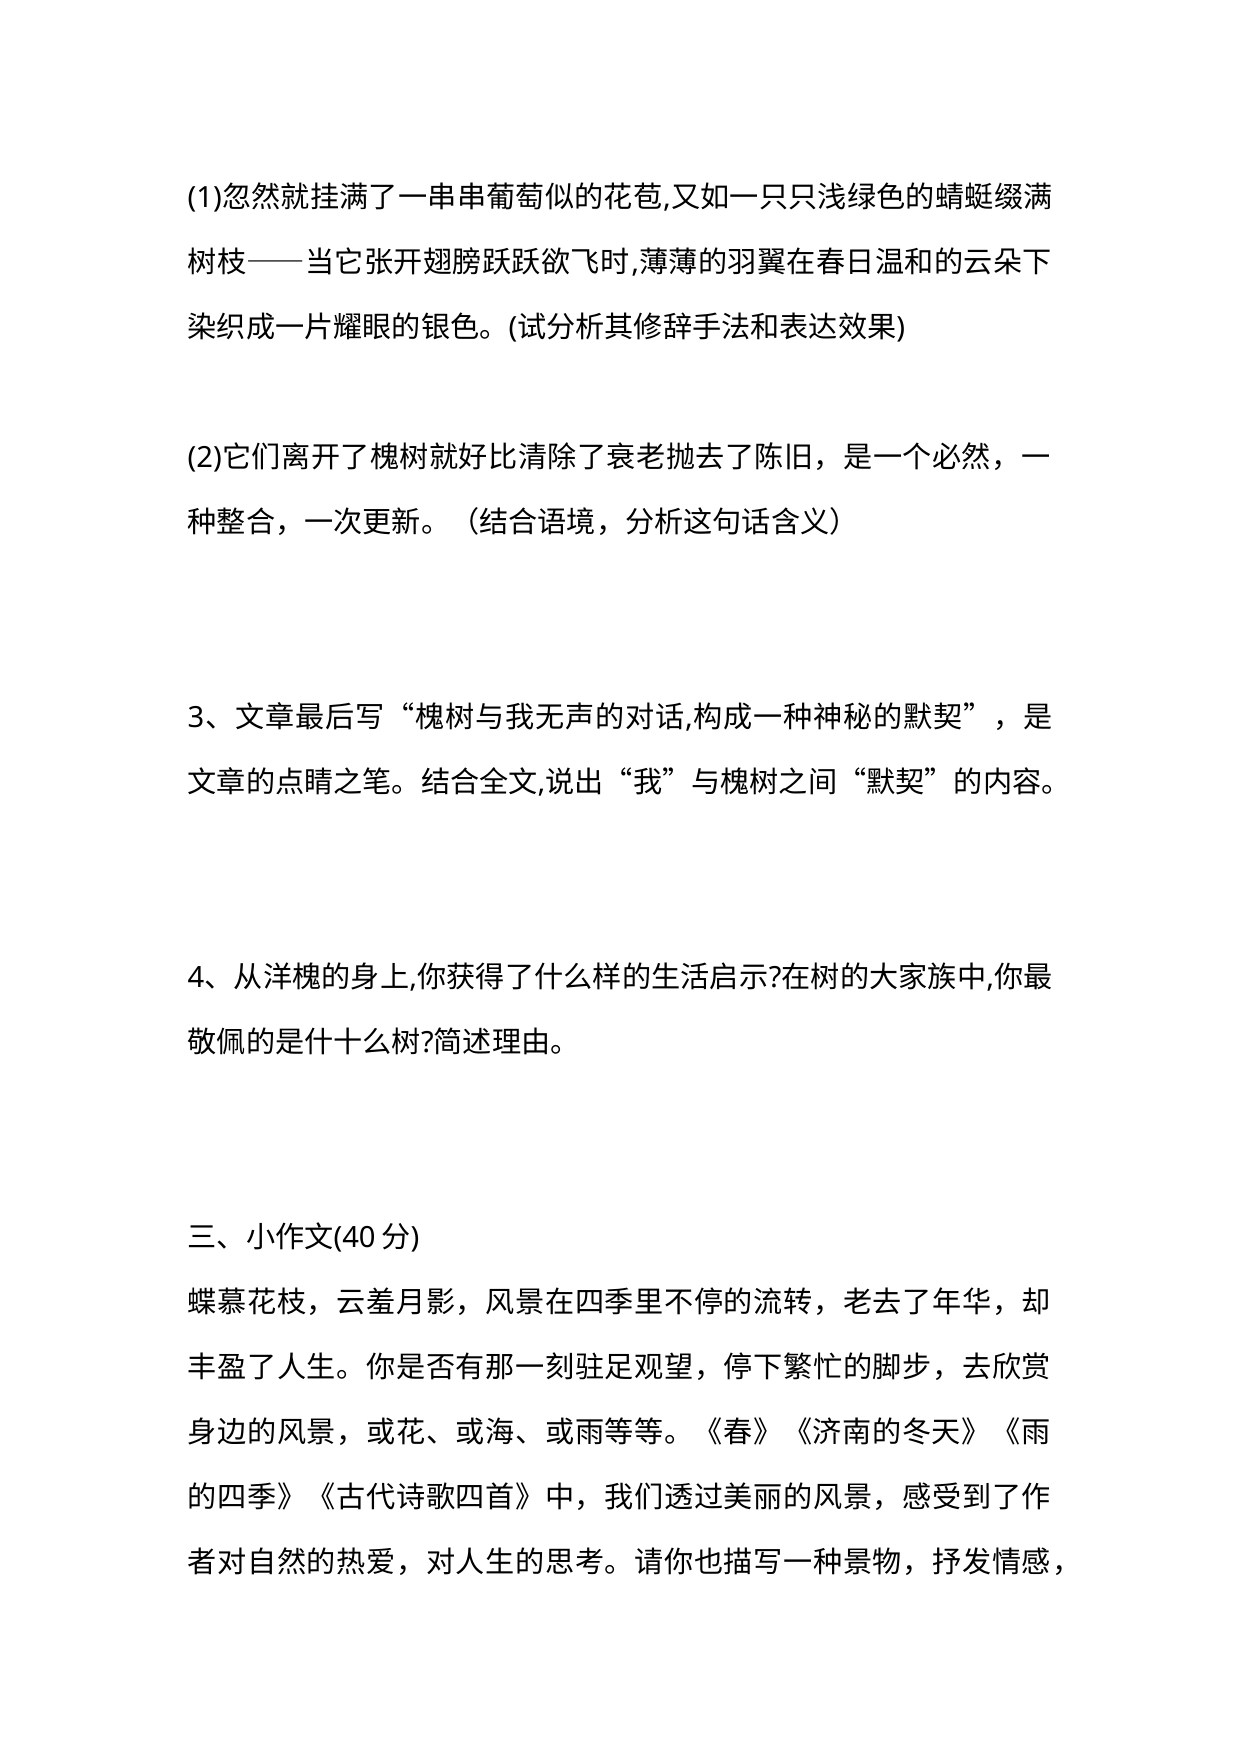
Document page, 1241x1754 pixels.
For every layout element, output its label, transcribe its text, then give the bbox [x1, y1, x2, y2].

text 3、文章最后写“槐树与我无声的对话,构成一种神秘的默契”，是文章的点睛之笔。结合全文,说出“我”与槐树之间“默契”的内容。 [187, 682, 1053, 812]
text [187, 1267, 1053, 1592]
text 三、小作文(40分) [187, 1202, 1053, 1267]
text (2)它们离开了槐树就好比清除了衰老抛去了陈旧，是一个必然，一种整合，一次更新。（结合语境，分析这句话含义） [187, 422, 1053, 552]
text (1)忽然就挂满了一串串葡萄似的花苞,又如一只只浅绿色的蜻蜓缀满树枝——当它张开翅膀跃跃欲飞时,薄薄的羽翼在春日温和的云朵下染织成一片耀眼的银色。(试分析其修辞手法和表达效果) [187, 162, 1053, 357]
text 4、从洋槐的身上,你获得了什么样的生活启示?在树的大家族中,你最敬佩的是什十么树?简述理由。 [187, 942, 1053, 1072]
